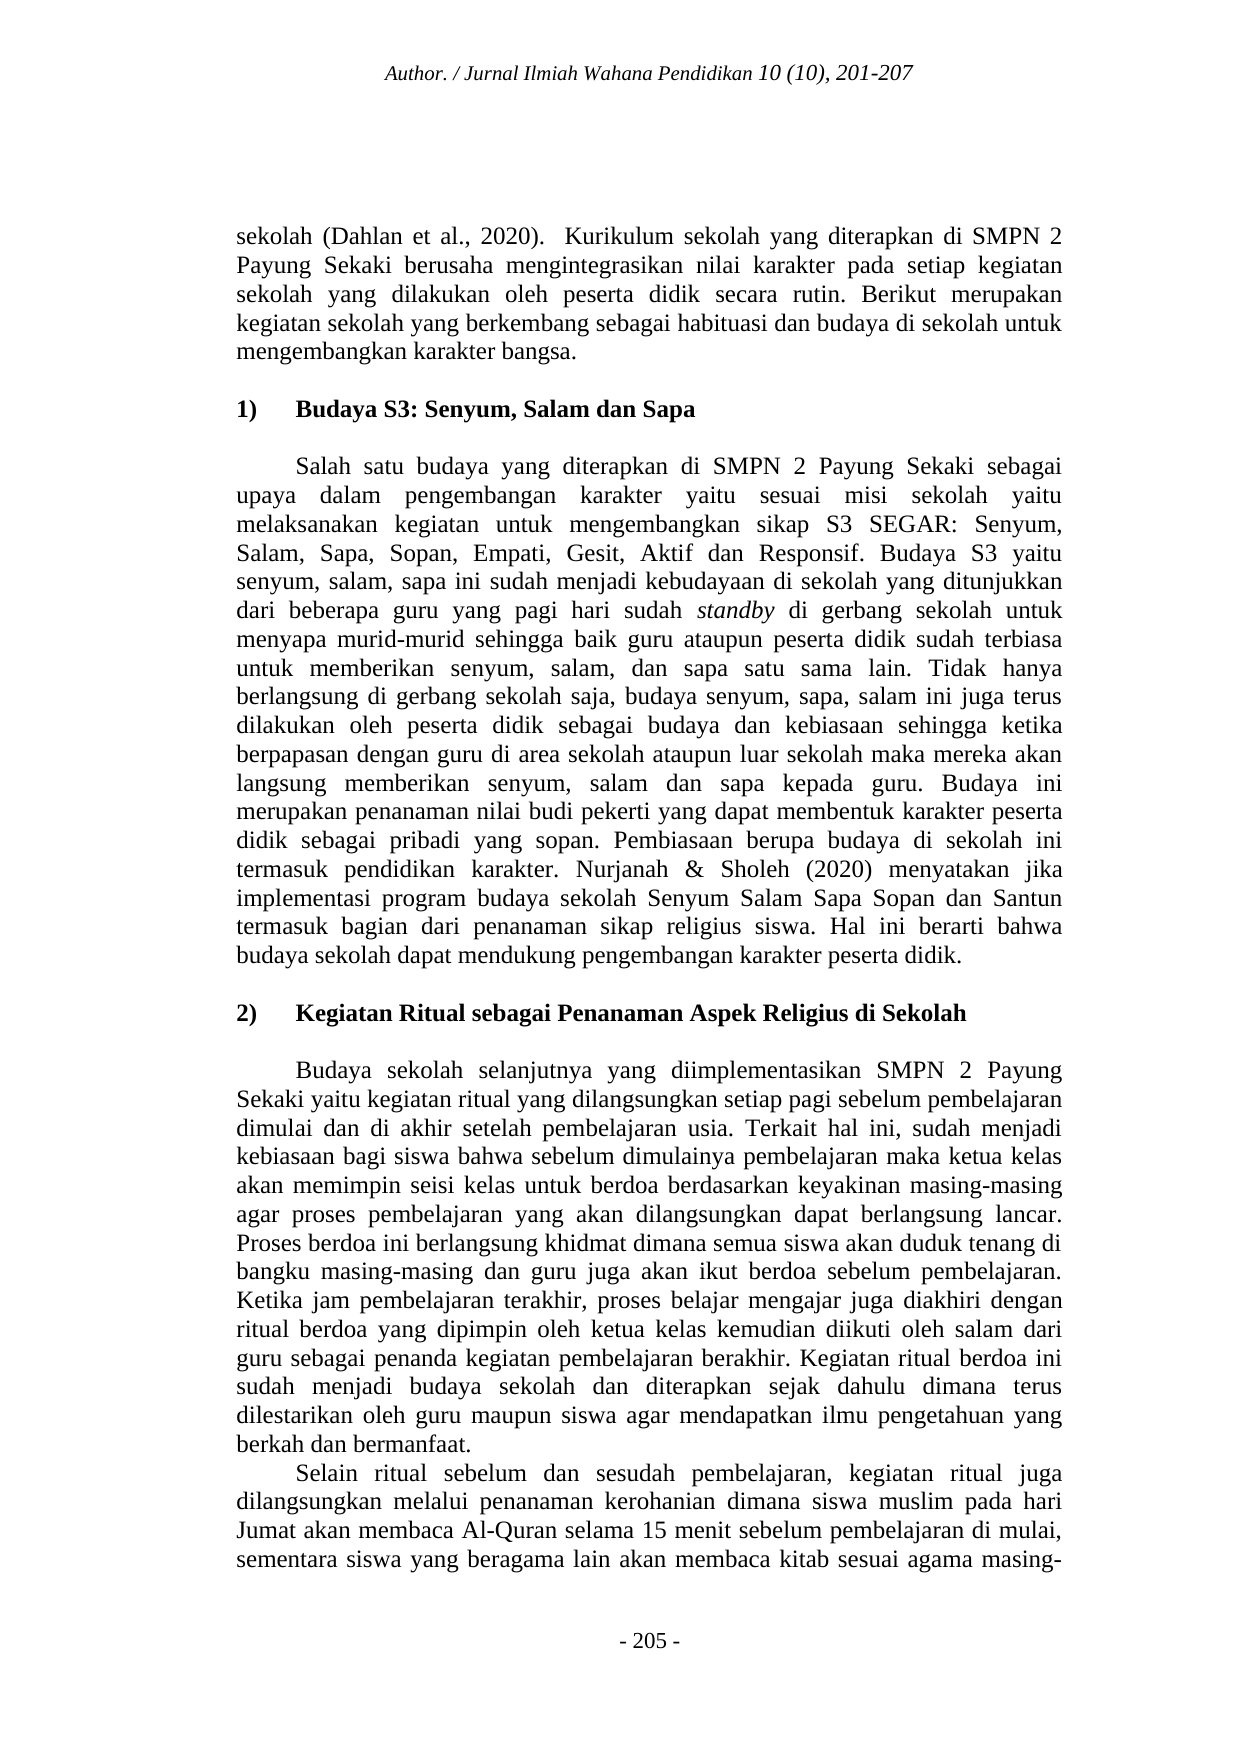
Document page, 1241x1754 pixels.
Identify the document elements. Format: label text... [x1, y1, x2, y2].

list Kegiatan Ritual sebagai Penanaman Aspek Religius di Sekolah [236, 998, 1063, 1026]
text Budaya sekolah selanjutnya yang diimplementasikan SMPN 2 Payung Sekaki yaitu kegiatan ritual yang dilangsungkan setiap pagi sebelum pembelajaran dimulai dan di akhir setelah pembelajaran usia. Terkait hal ini, sudah menjadi kebiasaan bagi siswa bahwa sebelum dimulainya pembelajaran maka ketua kelas akan memimpin seisi kelas untuk berdoa berdasarkan keyakinan masing-masing agar proses pembelajaran yang akan dilangsungkan dapat berlangsung lancar. Proses berdoa ini berlangsung khidmat dimana semua siswa akan duduk tenang di bangku masing-masing dan guru juga akan ikut berdoa sebelum pembelajaran. Ketika jam pembelajaran terakhir, proses belajar mengajar juga diakhiri dengan ritual berdoa yang dipimpin oleh ketua kelas kemudian diikuti oleh salam dari guru sebagai penanda kegiatan pembelajaran berakhir. Kegiatan ritual berdoa ini sudah menjadi budaya sekolah dan diterapkan sejak dahulu dimana terus dilestarikan oleh guru maupun siswa agar mendapatkan ilmu pengetahuan yang berkah dan bermanfaat. [236, 1055, 1063, 1458]
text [236, 221, 1063, 365]
text Salah satu budaya yang diterapkan di SMPN 2 Payung Sekaki sebagai upaya dalam pengembangan karakter yaitu sesuai misi sekolah yaitu melaksanakan kegiatan untuk mengembangkan sikap S3 SEGAR: Senyum, Salam, Sapa, Sopan, Empati, Gesit, Aktif dan Responsif. Budaya S3 yaitu senyum, salam, sapa ini sudah menjadi kebudayaan di sekolah yang ditunjukkan dari beberapa guru yang pagi hari sudah standby di gerbang sekolah untuk menyapa murid-murid sehingga baik guru ataupun peserta didik sudah terbiasa untuk memberikan senyum, salam, dan sapa satu sama lain. Tidak hanya berlangsung di gerbang sekolah saja, budaya senyum, sapa, salam ini juga terus dilakukan oleh peserta didik sebagai budaya dan kebiasaan sehingga ketika berpapasan dengan guru di area sekolah ataupun luar sekolah maka mereka akan langsung memberikan senyum, salam dan sapa kepada guru. Budaya ini merupakan penanaman nilai budi pekerti yang dapat membentuk karakter peserta didik sebagai pribadi yang sopan. Pembiasaan berupa budaya di sekolah ini termasuk pendidikan karakter. Nurjanah & Sholeh (2020) menyatakan jika implementasi program budaya sekolah Senyum Salam Sapa Sopan dan Santun termasuk bagian dari penanaman sikap religius siswa. Hal ini berarti bahwa budaya sekolah dapat mendukung pengembangan karakter peserta didik. [236, 451, 1063, 969]
list Budaya S3: Senyum, Salam dan Sapa [236, 394, 1063, 423]
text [236, 1458, 1063, 1573]
